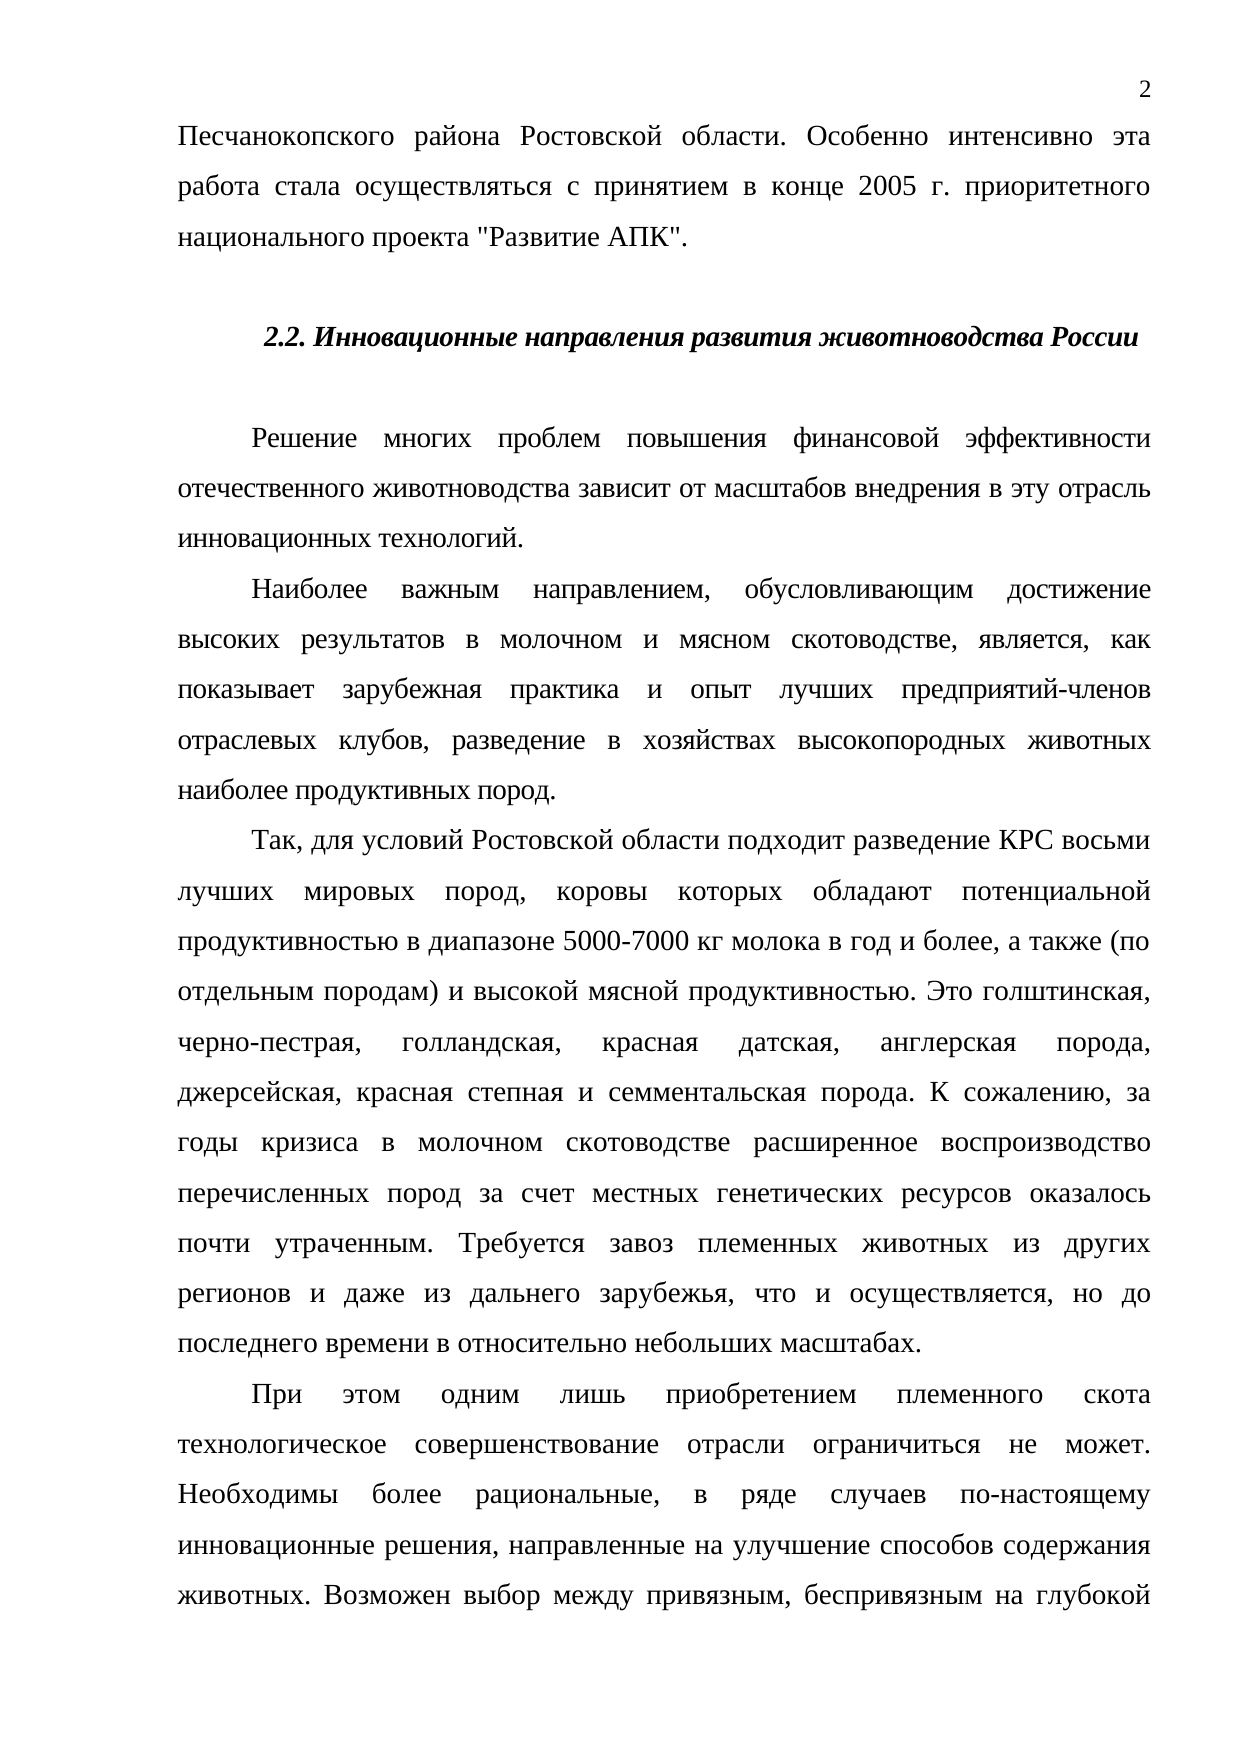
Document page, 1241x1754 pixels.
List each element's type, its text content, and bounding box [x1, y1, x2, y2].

text Наиболее важным направлением, обусловливающим достижение высоких результатов в молочном и мясном скотоводстве, является, как показывает зарубежная практика и опыт лучших предприятий-членов отраслевых клубов, разведение в хозяйствах высокопородных животных наиболее продуктивных пород. [177, 571, 1152, 806]
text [177, 1376, 1152, 1611]
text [177, 118, 1152, 252]
text Решение многих проблем повышения финансовой эффективности отечественного животноводства зависит от масштабов внедрения в эту отрасль инновационных технологий. [177, 420, 1152, 554]
text 2.2. Инновационные направления развития животноводства России [177, 319, 1152, 353]
text Так, для условий Ростовской области подходит разведение КРС восьми лучших мировых пород, коровы которых обладают потенциальной продуктивностью в диапазоне 5000-7000 кг молока в год и более, а также (по отдельным породам) и высокой мясной продуктивностью. Это голштинская, черно-пестрая, голландская, красная датская, англерская порода, джерсейская, красная степная и семментальская порода. К сожалению, за годы кризиса в молочном скотоводстве расширенное воспроизводство перечисленных пород за счет местных генетических ресурсов оказалось почти утраченным. Требуется завоз племенных животных из других регионов и даже из дальнего зарубежья, что и осуществляется, но до последнего времени в относительно небольших масштабах. [177, 822, 1152, 1359]
